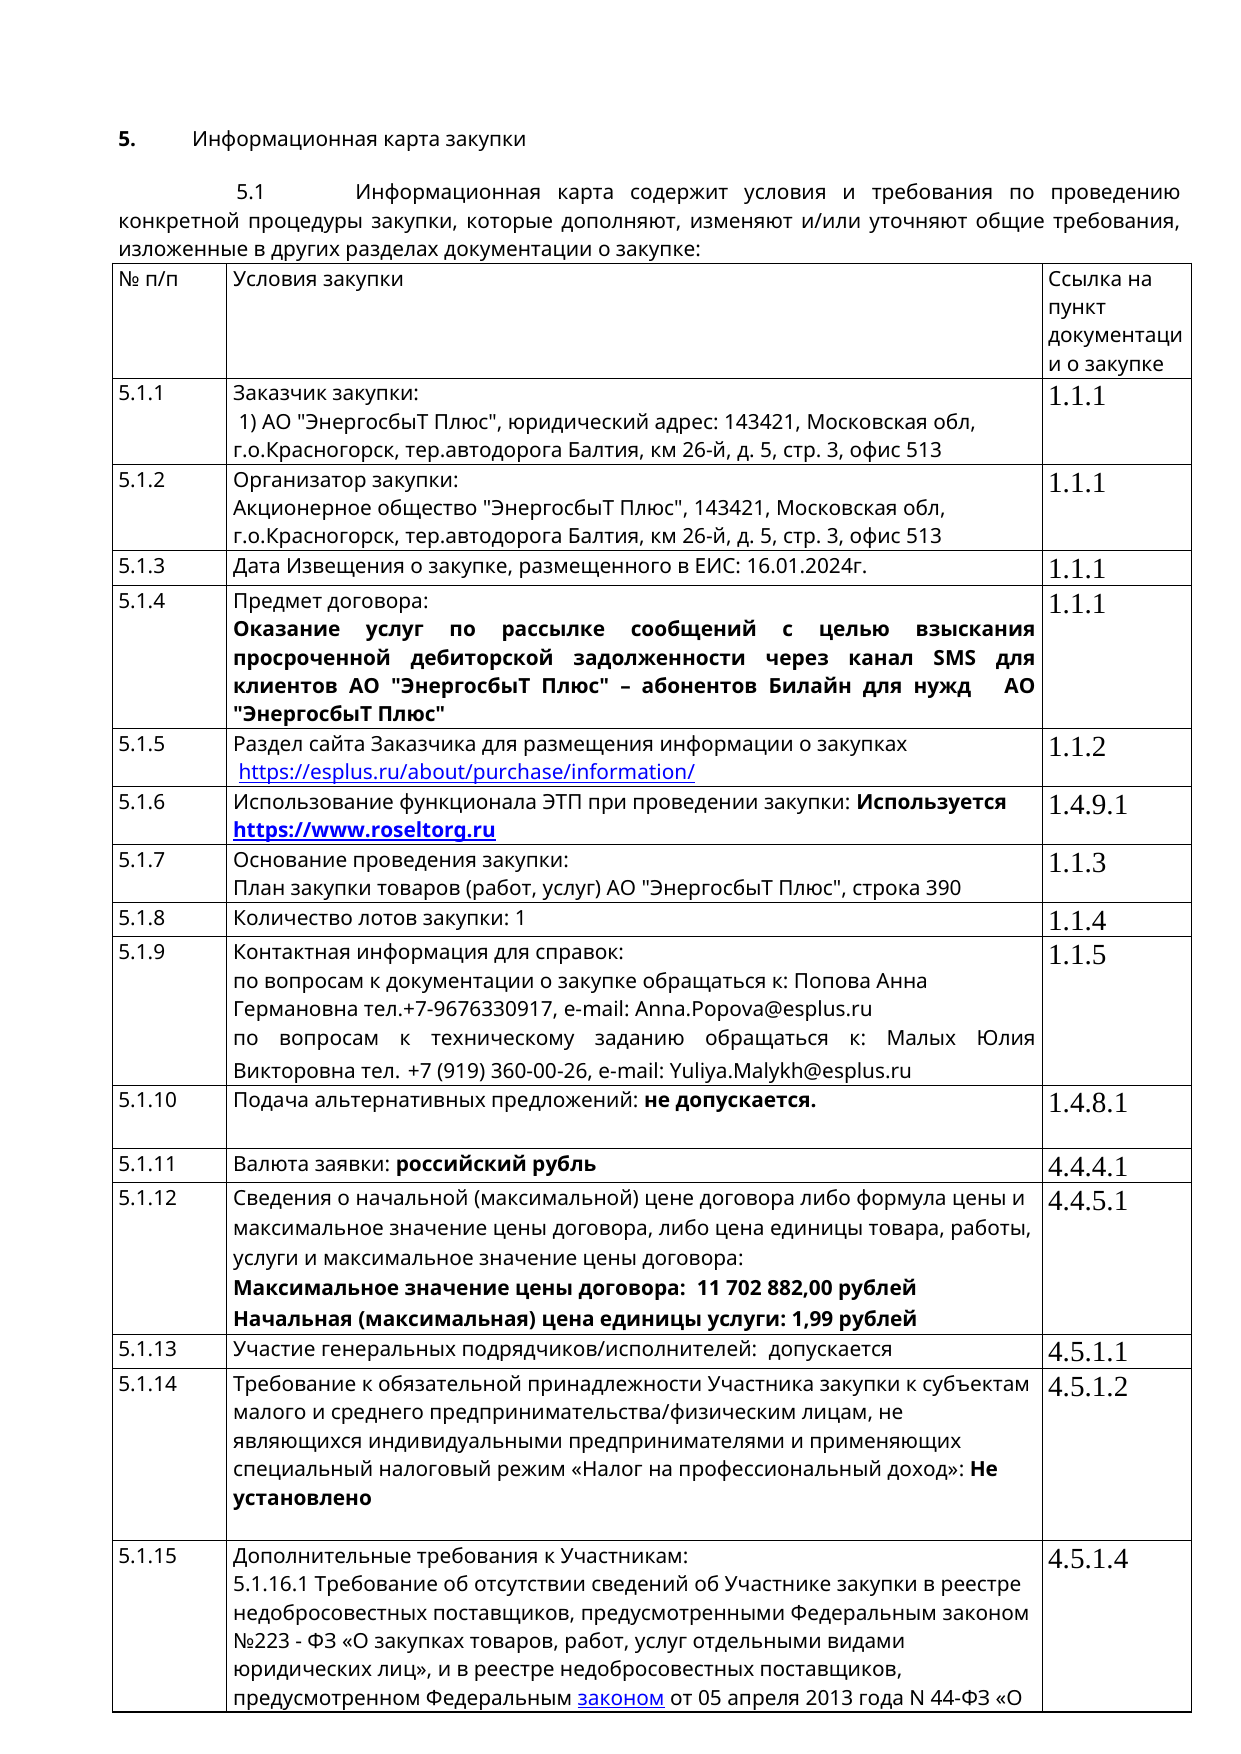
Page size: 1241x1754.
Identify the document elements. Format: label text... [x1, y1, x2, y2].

table_cell Подача альтернативных предложений: не допускается. [227, 1086, 1042, 1148]
table_cell 1.4.9.1 [1043, 787, 1191, 844]
table_cell [113, 1086, 226, 1148]
table_header Ссылка на пункт документации о закупке [1043, 264, 1191, 377]
table_cell Использование функционала ЭТП при проведении закупки: Используется https://www.roseltorg.ru [227, 787, 1042, 844]
table_cell Предмет договора: Оказание услуг по рассылке сообщений с целью взыскания просроченной дебиторской задолженности через канал SMS для клиентов АО "ЭнергосбыТ Плюс" – абонентов Билайн для нужд АО "ЭнергосбыТ Плюс" [227, 586, 1042, 728]
table_cell 1.1.5 [1043, 937, 1191, 1084]
table_cell 4.4.4.1 [1043, 1149, 1191, 1182]
table_cell [113, 845, 226, 902]
table_cell [113, 465, 226, 550]
table_header Условия закупки [227, 264, 1042, 377]
table_cell 4.4.5.1 [1043, 1183, 1191, 1333]
table_cell [113, 903, 226, 936]
table_cell 4.5.1.4 [1043, 1541, 1191, 1711]
table_cell Участие генеральных подрядчиков/исполнителей: допускается [227, 1335, 1042, 1368]
table_cell 4.5.1.2 [1043, 1369, 1191, 1540]
table_cell [113, 1335, 226, 1368]
table_cell Контактная информация для справок: по вопросам к документации о закупке обращаться к: Попова Анна Германовна тел.+7-9676330917, e-mail: Anna.Popova@esplus.ru по вопросам к техническому заданию обращаться к: Малых Юлия Викторовна тел. +7 (919) 360-00-26, e-mail: Yuliya.Malykh@esplus.ru [227, 937, 1042, 1084]
table_header № п/п [113, 264, 226, 377]
table_cell Валюта заявки: российский рубль [227, 1149, 1042, 1182]
table_cell Требование к обязательной принадлежности Участника закупки к субъектам малого и среднего предпринимательства/физическим лицам, не являющихся индивидуальными предпринимателями и применяющих специальный налоговый режим «Налог на профессиональный доход»: Не установлено [227, 1369, 1042, 1540]
table_cell 1.1.1 [1043, 551, 1191, 585]
table_cell [113, 1183, 226, 1333]
table_cell [113, 1149, 226, 1182]
table_cell Заказчик закупки: 1) АО "ЭнергосбыТ Плюс", юридический адрес: 143421, Московская обл, г.о.Красногорск, тер.автодорога Балтия, км 26-й, д. 5, стр. 3, офис 513 [227, 379, 1042, 464]
text 5.1 Информационная карта содержит условия и требования по проведению конкретной процедуры закупки, которые дополняют, изменяют и/или уточняют общие требования, изложенные в других разделах документации о закупке: [118, 177, 1181, 263]
table_cell 1.1.1 [1043, 379, 1191, 464]
table_cell 1.1.1 [1043, 465, 1191, 550]
table_cell [113, 379, 226, 464]
table_cell Раздел сайта Заказчика для размещения информации о закупках https://esplus.ru/about/purchase/information/ [227, 729, 1042, 786]
table_cell 1.1.1 [1043, 586, 1191, 728]
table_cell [227, 1541, 1042, 1711]
subtitle Информационная карта закупки [118, 124, 1181, 152]
table_cell 1.1.4 [1043, 903, 1191, 936]
table_cell Дата Извещения о закупке, размещенного в ЕИС: 16.01.2024г. [227, 551, 1042, 585]
table_cell [113, 937, 226, 1084]
table_cell 1.1.2 [1043, 729, 1191, 786]
table_cell [113, 787, 226, 844]
table_cell [113, 551, 226, 585]
table_cell [113, 729, 226, 786]
table_cell 4.5.1.1 [1043, 1335, 1191, 1368]
table_cell 1.4.8.1 [1043, 1086, 1191, 1148]
table_cell Организатор закупки: Акционерное общество "ЭнергосбыТ Плюс", 143421, Московская обл, г.о.Красногорск, тер.автодорога Балтия, км 26-й, д. 5, стр. 3, офис 513 [227, 465, 1042, 550]
table_cell 1.1.3 [1043, 845, 1191, 902]
table_cell [113, 1369, 226, 1540]
table_cell Сведения о начальной (максимальной) цене договора либо формула цены и максимальное значение цены договора, либо цена единицы товара, работы, услуги и максимальное значение цены договора: Максимальное значение цены договора: 11 702 882,00 рублей Начальная (максимальная) цена единицы услуги: 1,99 рублей [227, 1183, 1042, 1333]
table_cell Количество лотов закупки: 1 [227, 903, 1042, 936]
table_cell [113, 586, 226, 728]
table_cell Основание проведения закупки: План закупки товаров (работ, услуг) АО "ЭнергосбыТ Плюс", строка 390 [227, 845, 1042, 902]
table_cell [113, 1541, 226, 1711]
